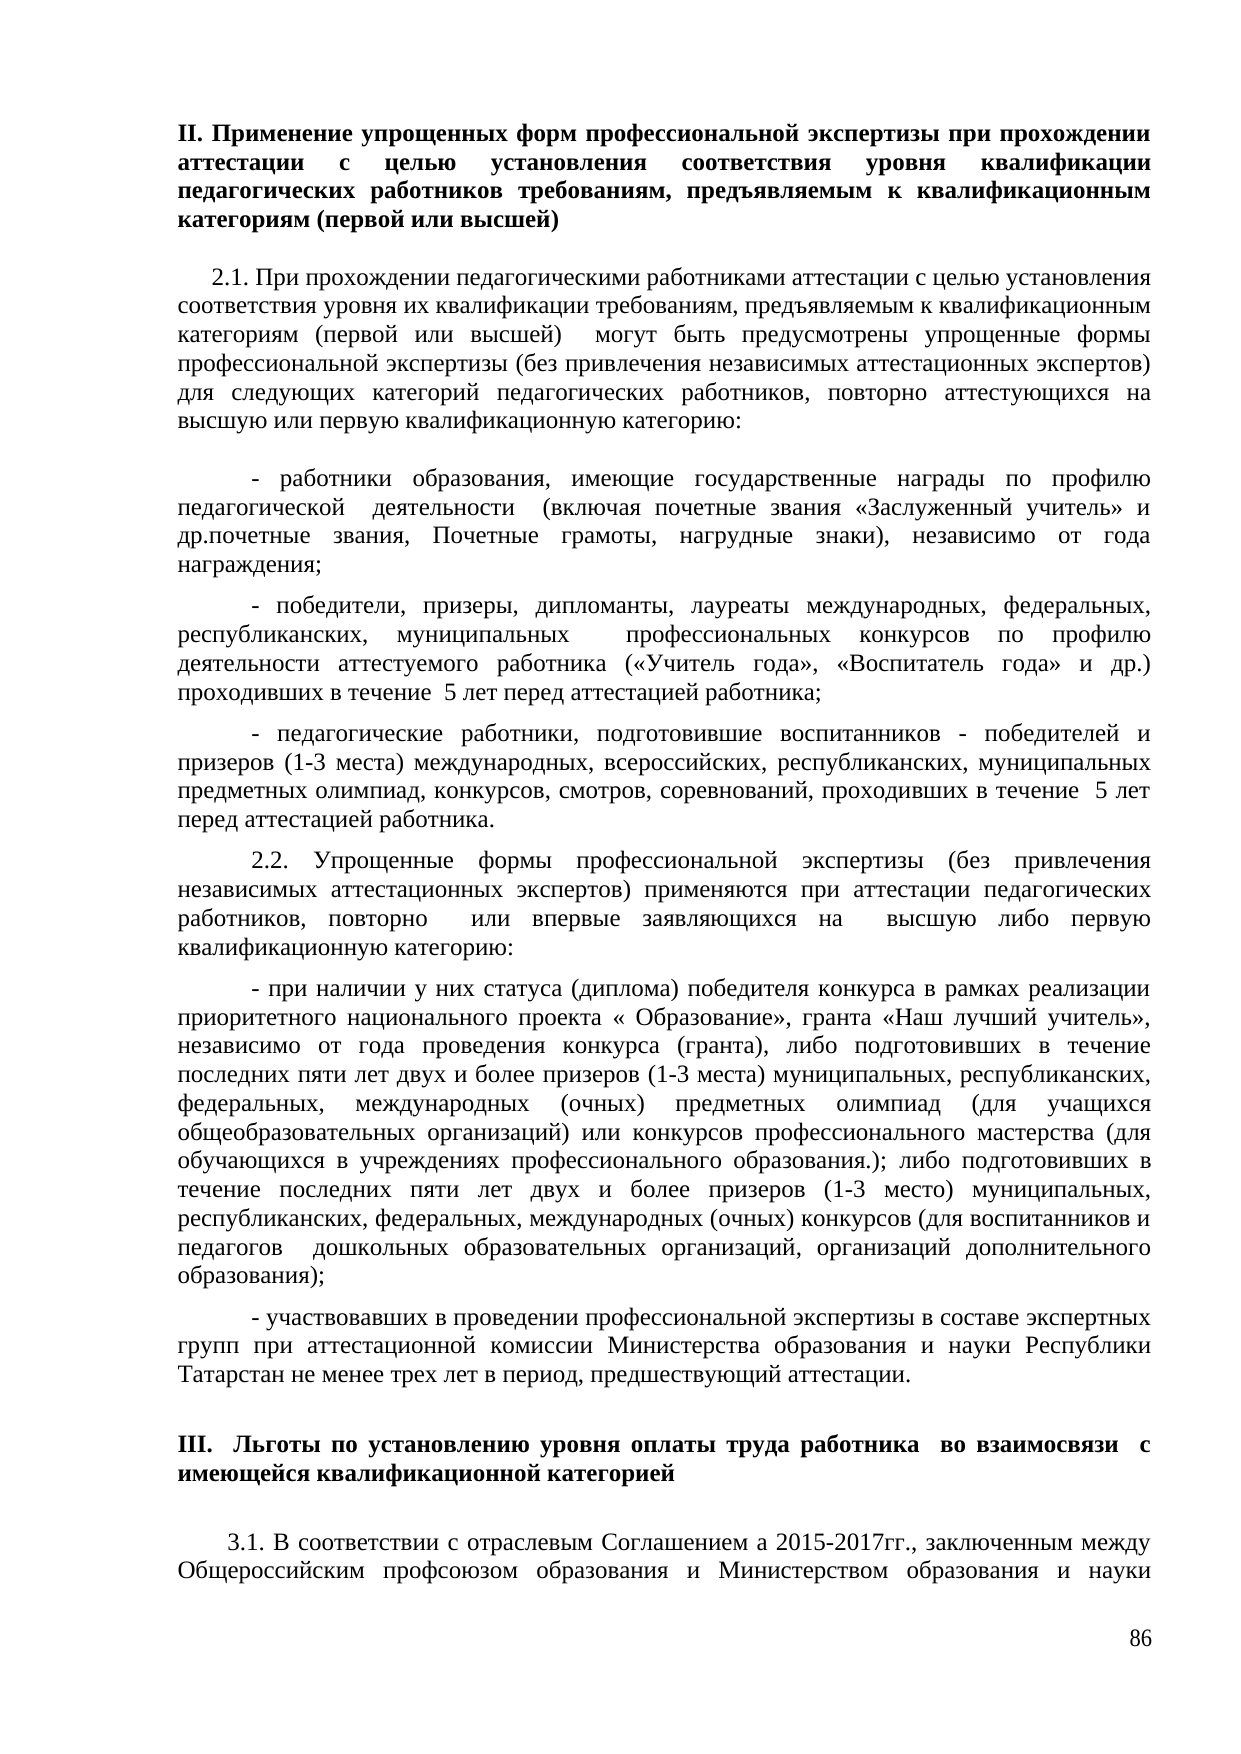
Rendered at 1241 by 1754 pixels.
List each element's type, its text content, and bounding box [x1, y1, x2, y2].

text III. Льготы по установлению уровня оплаты труда работника во взаимосвязи с имеющейся квалификационной категорией [177, 1429, 1152, 1487]
text - педагогические работники, подготовившие воспитанников - победителей и призеров (1-3 места) международных, всероссийских, республиканских, муниципальных предметных олимпиад, конкурсов, смотров, соревнований, проходивших в течение 5 лет перед аттестацией работника. [177, 718, 1152, 833]
text - работники образования, имеющие государственные награды по профилю педагогической деятельности (включая почетные звания «Заслуженный учитель» и др.почетные звания, Почетные грамоты, нагрудные знаки), независимо от года награждения; [177, 463, 1152, 578]
text 2.1. При прохождении педагогическими работниками аттестации с целью установления соответствия уровня их квалификации требованиям, предъявляемым к квалификационным категориям (первой или высшей) могут быть предусмотрены упрощенные формы профессиональной экспертизы (без привлечения независимых аттестационных экспертов) для следующих категорий педагогических работников, повторно аттестующихся на высшую или первую квалификационную категорию: [177, 262, 1152, 434]
text - участвовавших в проведении профессиональной экспертизы в составе экспертных групп при аттестационной комиссии Министерства образования и науки Республики Татарстан не менее трех лет в период, предшествующий аттестации. [177, 1302, 1152, 1388]
text - победители, призеры, дипломанты, лауреаты международных, федеральных, республиканских, муниципальных профессиональных конкурсов по профилю деятельности аттестуемого работника («Учитель года», «Воспитатель года» и др.) проходивших в течение 5 лет перед аттестацией работника; [177, 591, 1152, 706]
list II. Применение упрощенных форм профессиональной экспертизы при прохождении аттестации с целью установления соответствия уровня квалификации педагогических работников требованиям, предъявляемым к квалификационным категориям (первой или высшей) [177, 118, 1152, 233]
text 2.2. Упрощенные формы профессиональной экспертизы (без привлечения независимых аттестационных экспертов) применяются при аттестации педагогических работников, повторно или впервые заявляющихся на высшую либо первую квалификационную категорию: [177, 846, 1152, 961]
text - при наличии у них статуса (диплома) победителя конкурса в рамках реализации приоритетного национального проекта « Образование», гранта «Наш лучший учитель», независимо от года проведения конкурса (гранта), либо подготовивших в течение последних пяти лет двух и более призеров (1-3 места) муниципальных, республиканских, федеральных, международных (очных) предметных олимпиад (для учащихся общеобразовательных организаций) или конкурсов профессионального мастерства (для обучающихся в учреждениях профессионального образования.); либо подготовивших в течение последних пяти лет двух и более призеров (1-3 место) муниципальных, республиканских, федеральных, международных (очных) конкурсов (для воспитанников и педагогов дошкольных образовательных организаций, организаций дополнительного образования); [177, 973, 1152, 1289]
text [177, 1527, 1152, 1584]
